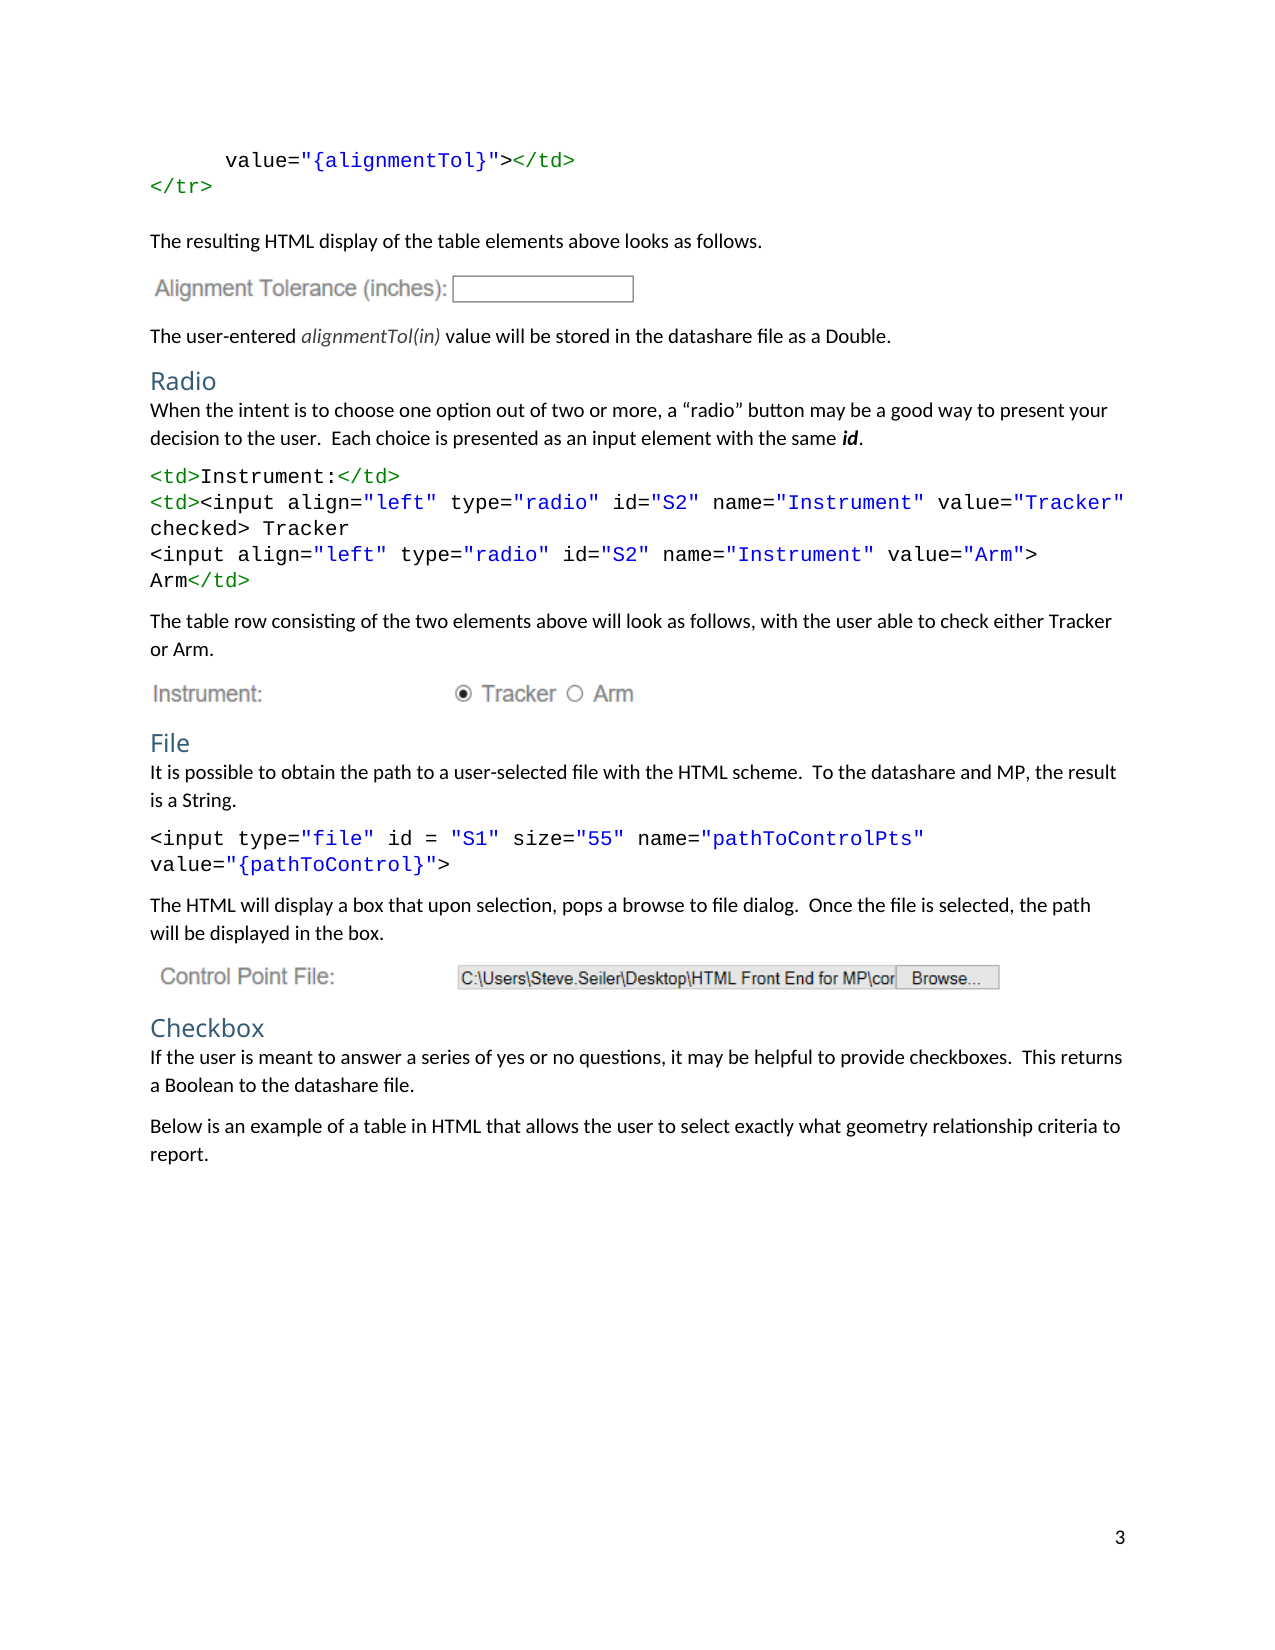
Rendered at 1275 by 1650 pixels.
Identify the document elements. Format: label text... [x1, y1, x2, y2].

text <td>Instrument:</td> <td><input align="left" type="radio" id="S2" name="Instrument" value="Tracker" checked> Tracker <input align="left" type="radio" id="S2" name="Instrument" value="Arm"> Arm</td> [150, 466, 1125, 593]
text If the user is meant to answer a series of yes or no questions, it may be helpful to provide checkboxes. This returns a Boolean to the datashare file. [150, 1044, 1125, 1098]
picture [150, 268, 644, 309]
text The resulting HTML display of the table elements above looks as follows. [150, 228, 1125, 253]
text When the intent is to choose one option out of two or more, a “radio” button may be a good way to present your decision to the user. Each choice is presented as an input element with the same id. [150, 398, 1125, 451]
text value="{alignmentTol}"></td> </tr> [150, 150, 1125, 199]
subtitle Radio [150, 364, 1125, 398]
text The HTML will display a box that upon selection, pops a browse to file dialog. Once the file is selected, the path will be displayed in the box. [150, 892, 1125, 945]
text The table row consisting of the two elements above will look as follows, with the user able to check either Tracker or Arm. [150, 608, 1125, 662]
picture [150, 676, 642, 711]
text It is possible to obtain the path to a user-selected file with the HTML scheme. To the datashare and MP, the result is a String. [150, 759, 1125, 813]
picture [150, 960, 1011, 996]
text <input type="file" id = "S1" size="55" name="pathToControlPts" value="{pathToControl}"> [150, 828, 1125, 877]
text Below is an example of a table in HTML that allows the user to select exactly what geometry relationship criteria to report. [150, 1113, 1125, 1166]
subtitle Checkbox [150, 1010, 1125, 1044]
subtitle File [150, 725, 1125, 759]
text The user-entered alignmentTol(in) value will be stored in the datashare file as a Double. [150, 323, 1125, 349]
